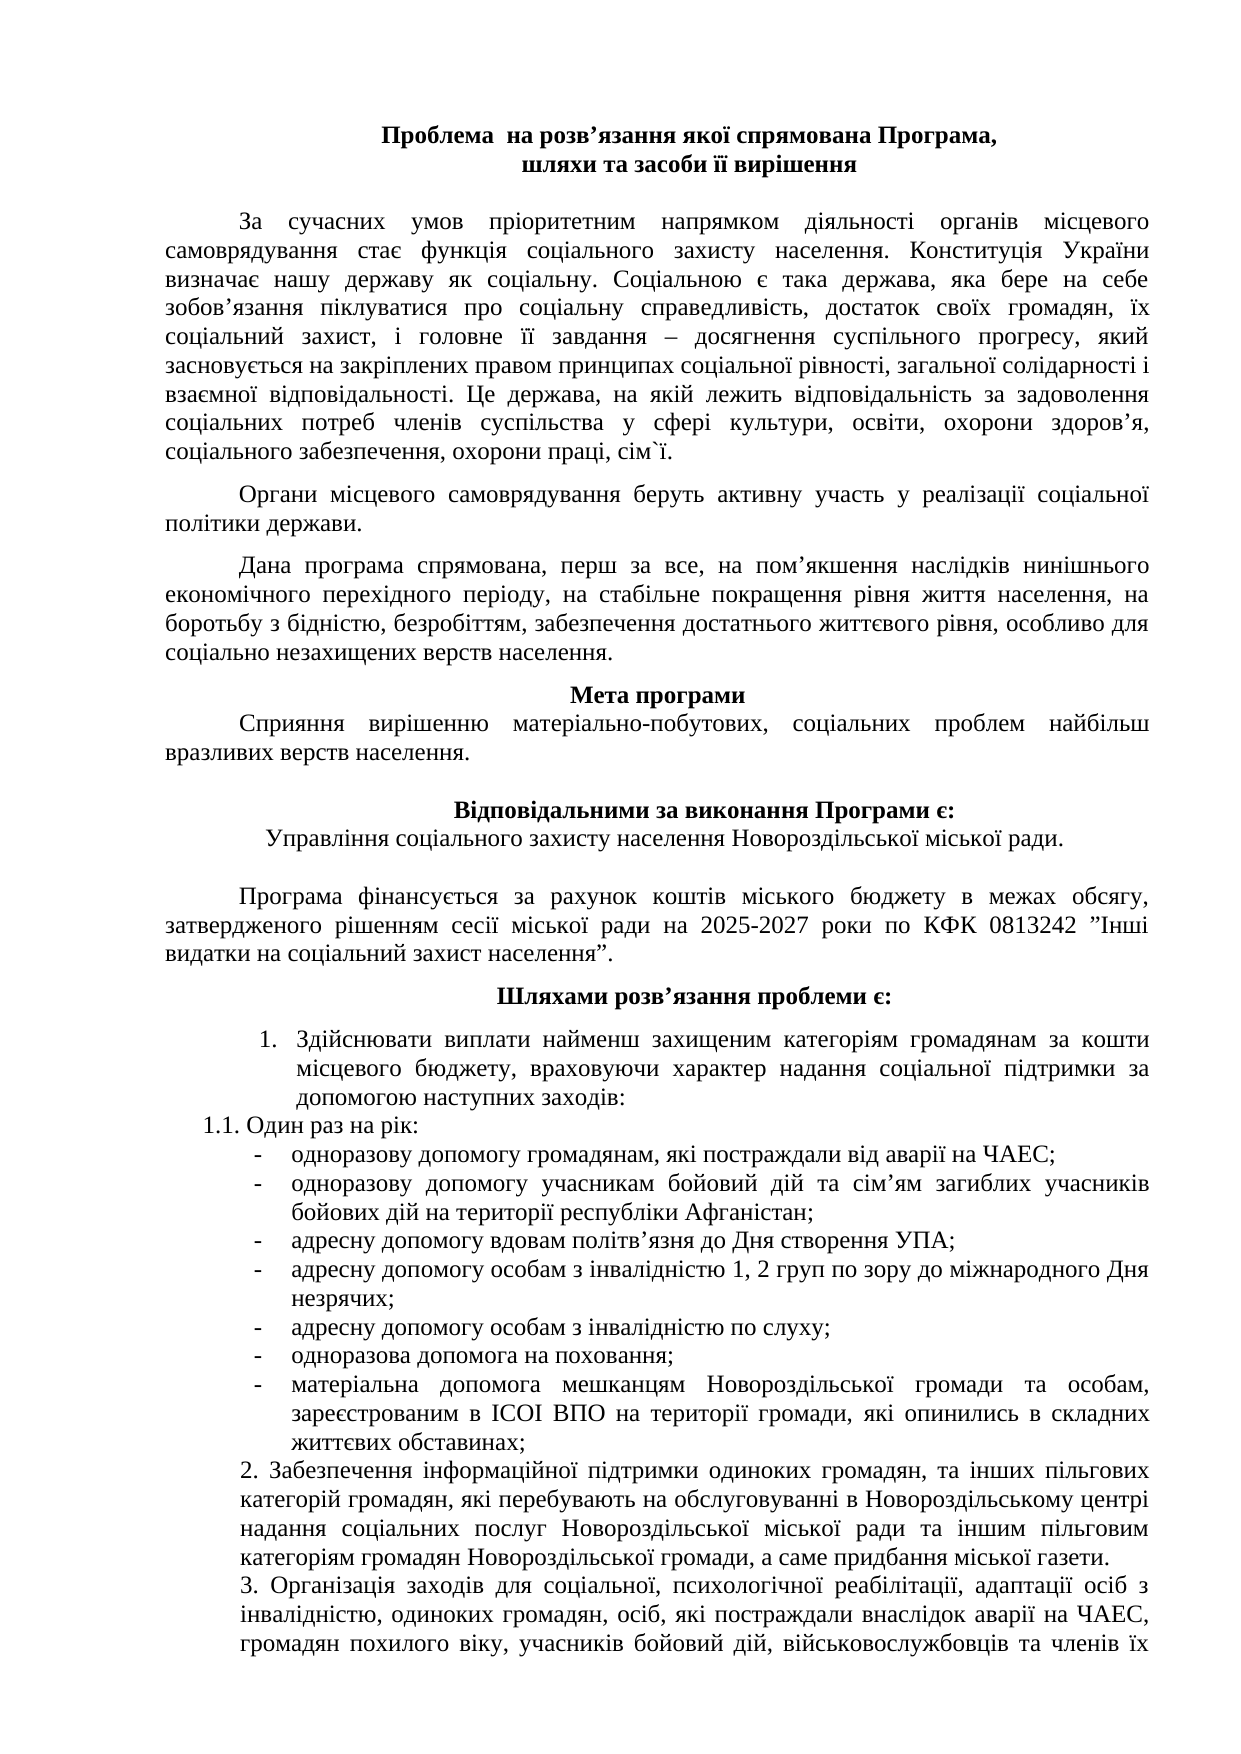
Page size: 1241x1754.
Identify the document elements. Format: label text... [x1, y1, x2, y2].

list адресну допомогу особам з інвалідністю по слуху; [253, 1312, 1150, 1340]
text За сучасних умов пріоритетним напрямком діяльності органів місцевого самоврядування стає функція соціального захисту населення. Конституція України визначає нашу державу як соціальну. Соціальною є така держава, яка бере на себе зобов’язання піклуватися про соціальну справедливість, достаток своїх громадян, їх соціальний захист, і головне її завдання – досягнення суспільного прогресу, який засновується на закріплених правом принципах соціальної рівності, загальної солідарності і взаємної відповідальності. Це держава, на якій лежить відповідальність за задоволення соціальних потреб членів суспільства у сфері культури, освіти, охорони здоров’я, соціального забезпечення, охорони праці, сім`ї. [165, 206, 1150, 465]
text 2. Забезпечення інформаційної підтримки одиноких громадян, та інших пільгових категорій громадян, які перебувають на обслуговуванні в Новороздільському центрі надання соціальних послуг Новороздільської міської ради та іншим пільговим категоріям громадян Новороздільської громади, а саме придбання міської газети. [240, 1455, 1150, 1570]
text Програма фінансується за рахунок коштів міського бюджету в межах обсягу, затвердженого рішенням сесії міської ради на 2025-2027 роки по КФК 0813242 ”Інші видатки на соціальний захист населення”. [165, 881, 1150, 967]
list Здійснювати виплати найменш захищеним категоріям громадянам за кошти місцевого бюджету, враховуючи характер надання соціальної підтримки за допомогою наступних заходів: [259, 1024, 1150, 1110]
list адресну допомогу вдовам політв’язня до Дня створення УПА; [253, 1225, 1150, 1254]
text Дана програма спрямована, перш за все, на пом’якшення наслідків нинішнього економічного перехідного періоду, на стабільне покращення рівня життя населення, на боротьбу з бідністю, безробіттям, забезпечення достатнього життєвого рівня, особливо для соціально незахищених верств населення. [165, 551, 1150, 666]
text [240, 1570, 1150, 1657]
text Управління соціального захисту населення Новороздільської міської ради. [259, 823, 1150, 852]
list адресну допомогу особам з інвалідністю 1, 2 груп по зору до міжнародного Дня незрячих; [253, 1254, 1150, 1312]
list одноразова допомога на поховання; [253, 1340, 1150, 1369]
list одноразову допомогу громадянам, які постраждали від аварії на ЧАЕС; [253, 1139, 1150, 1168]
text Шляхами розв’язання проблеми є: [165, 981, 1150, 1010]
text Проблема на розв’язання якої спрямована Програма, [165, 120, 1150, 149]
text Сприяння вирішенню матеріально-побутових, соціальних проблем найбільш вразливих верств населення. [165, 708, 1150, 766]
text Мета програми [165, 680, 1150, 708]
text шляхи та засоби її вирішення [165, 149, 1150, 177]
list одноразову допомогу учасникам бойовий дій та сім’ям загиблих учасників бойових дій на території республіки Афганістан; [253, 1168, 1150, 1225]
list матеріальна допомога мешканцям Новороздільської громади та особам, зареєстрованим в ІСОІ ВПО на території громади, які опинились в складних життєвих обставинах; [253, 1369, 1150, 1455]
list 1.1. Один раз на рік: [165, 1110, 1150, 1139]
text Відповідальними за виконання Програми є: [259, 795, 1150, 823]
text Органи місцевого самоврядування беруть активну участь у реалізації соціальної політики держави. [165, 479, 1150, 537]
